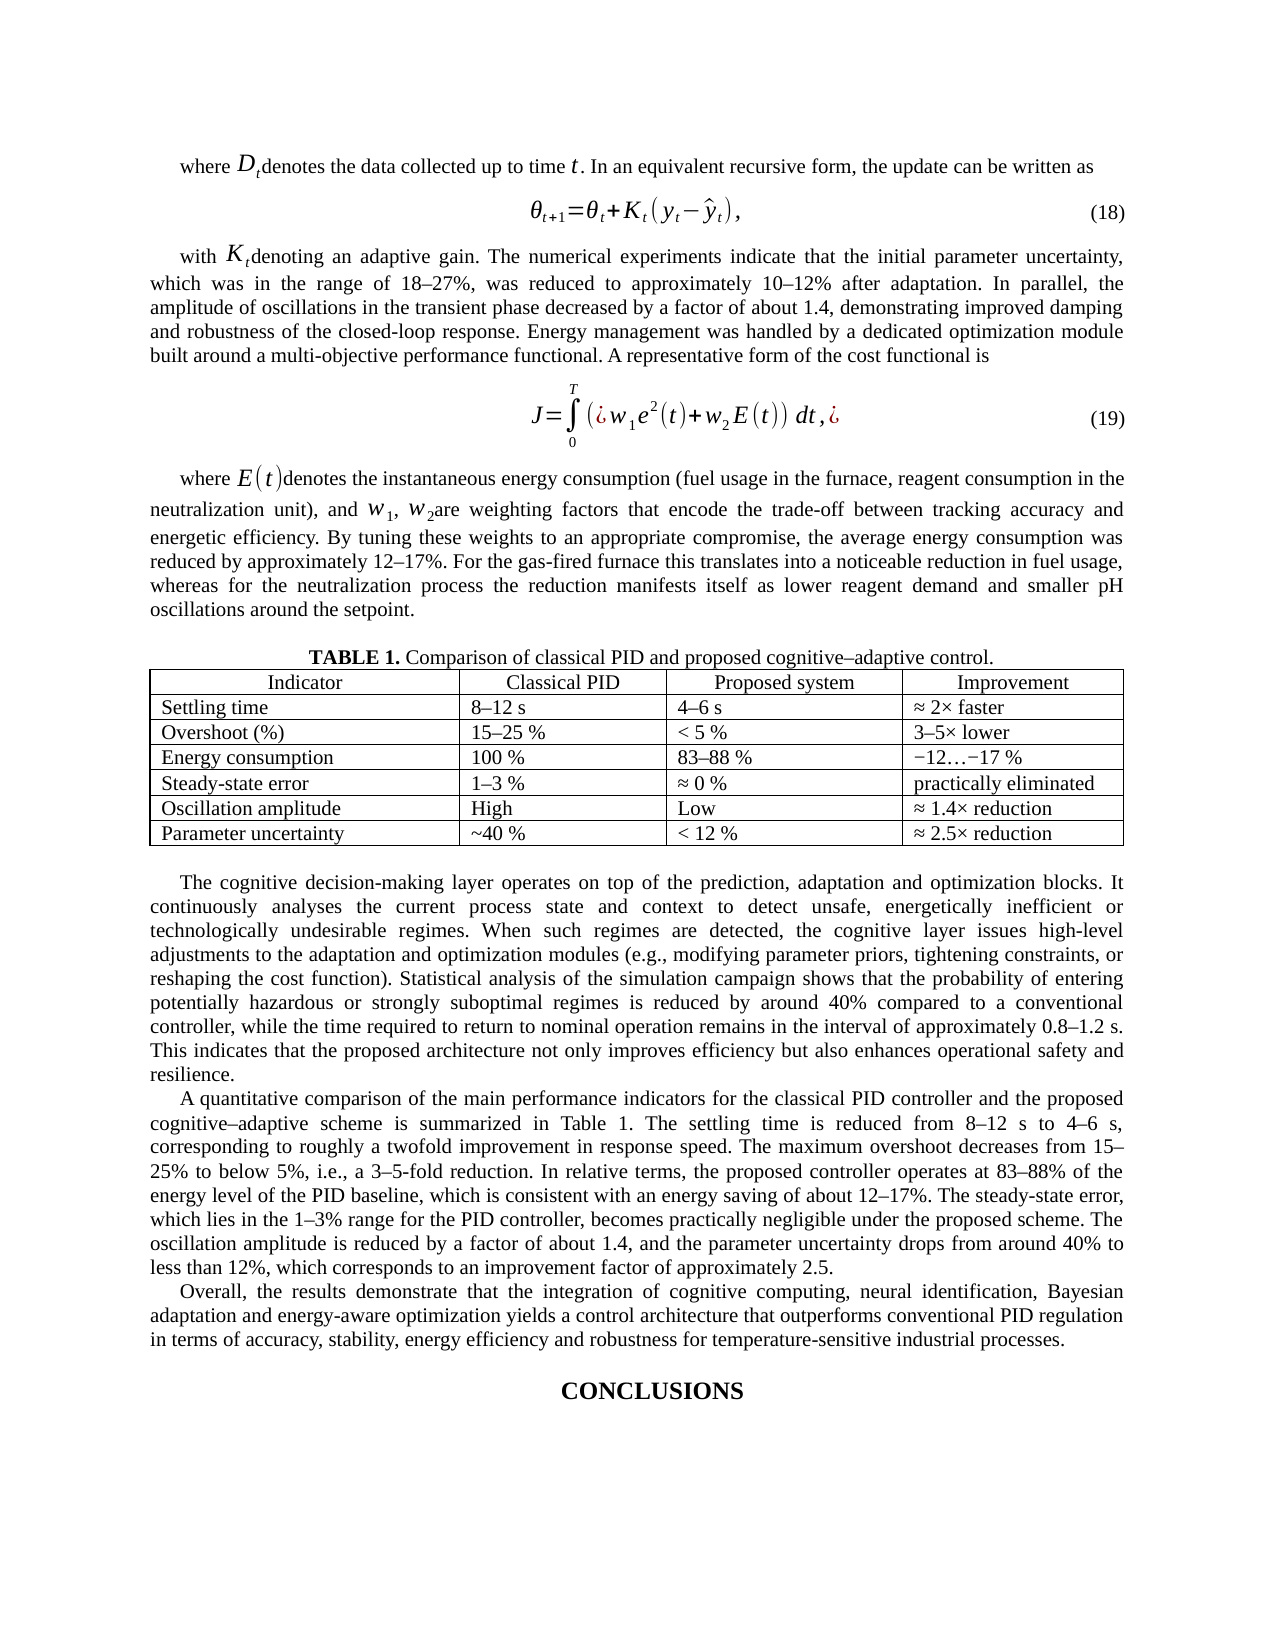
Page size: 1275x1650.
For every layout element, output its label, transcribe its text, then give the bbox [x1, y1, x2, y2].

table_cell High [460, 796, 666, 819]
table_cell ≈ 1.4× reduction [903, 796, 1123, 819]
table_cell Proposed system [667, 670, 902, 694]
table_cell Improvement [903, 670, 1123, 694]
table_cell Oscillation amplitude [151, 796, 459, 819]
text The cognitive decision-making layer operates on top of the prediction, adaptation and optimization blocks. It continuously analyses the current process state and context to detect unsafe, energetically inefficient or technologically undesirable regimes. When such regimes are detected, the cognitive layer issues high-level adjustments to the adaptation and optimization modules (e.g., modifying parameter priors, tightening constraints, or reshaping the cost function). Statistical analysis of the simulation campaign shows that the probability of entering potentially hazardous or strongly suboptimal regimes is reduced by around 40% compared to a conventional controller, while the time required to return to nominal operation remains in the interval of approximately 0.8–1.2 s. This indicates that the proposed architecture not only improves efficiency but also enhances operational safety and resilience. [150, 870, 1125, 1086]
table_cell 83–88 % [667, 745, 902, 769]
table_cell Low [667, 796, 902, 819]
table_cell 4–6 s [667, 695, 902, 719]
table_cell Parameter uncertainty [151, 821, 459, 845]
table_cell 3–5× lower [903, 720, 1123, 744]
table_cell 8–12 s [460, 695, 666, 719]
text A quantitative comparison of the main performance indicators for the classical PID controller and the proposed cognitive–adaptive scheme is summarized in Table 1. The settling time is reduced from 8–12 s to 4–6 s, corresponding to roughly a twofold improvement in response speed. The maximum overshoot decreases from 15–25% to below 5%, i.e., a 3–5-fold reduction. In relative terms, the proposed controller operates at 83–88% of the energy level of the PID baseline, which is consistent with an energy saving of about 12–17%. The steady-state error, which lies in the 1–3% range for the PID controller, becomes practically negligible under the proposed scheme. The oscillation amplitude is reduced by a factor of about 1.4, and the parameter uncertainty drops from around 40% to less than 12%, which corresponds to an improvement factor of approximately 2.5. [150, 1086, 1125, 1279]
text with denoting an adaptive gain. The numerical experiments indicate that the initial parameter uncertainty, which was in the range of 18–27%, was reduced to approximately 10–12% after adaptation. In parallel, the amplitude of oscillations in the transient phase decreased by a factor of about 1.4, demonstrating improved damping and robustness of the closed-loop response. Energy management was handled by a dedicated optimization module built around a multi-objective performance functional. A representative form of the cost functional is [150, 240, 1125, 367]
table_cell Energy consumption [151, 745, 459, 769]
table_cell 15–25 % [460, 720, 666, 744]
text (19) [150, 380, 1125, 451]
table_cell ≈ 0 % [667, 770, 902, 794]
text where denotes the data collected up to time . In an equivalent recursive form, the update can be written as [150, 150, 1125, 181]
table_cell Overshoot (%) [151, 720, 459, 744]
table_cell Indicator [151, 670, 459, 694]
table_cell Classical PID [460, 670, 666, 694]
table_cell Steady-state error [151, 770, 459, 794]
table_header TABLE 1. Comparison of classical PID and proposed cognitive–adaptive control. [150, 621, 1123, 669]
table_cell < 5 % [667, 720, 902, 744]
table_cell ≈ 2× faster [903, 695, 1123, 719]
text (18) [150, 194, 1125, 227]
table_cell 1–3 % [460, 770, 666, 794]
table_cell −12…−17 % [903, 745, 1123, 769]
text where denotes the instantaneous energy consumption (fuel usage in the furnace, reagent consumption in the neutralization unit), and , are weighting factors that encode the trade-off between tracking accuracy and energetic efficiency. By tuning these weights to an appropriate compromise, the average energy consumption was reduced by approximately 12–17%. For the gas-fired furnace this translates into a noticeable reduction in fuel usage, whereas for the neutralization process the reduction manifests itself as lower reagent demand and smaller pH oscillations around the setpoint. [150, 463, 1125, 621]
table_cell ≈ 2.5× reduction [903, 821, 1123, 845]
table_cell Settling time [151, 695, 459, 719]
table_cell < 12 % [667, 821, 902, 845]
text CONCLUSIONS [150, 1376, 1125, 1405]
text Overall, the results demonstrate that the integration of cognitive computing, neural identification, Bayesian adaptation and energy-aware optimization yields a control architecture that outperforms conventional PID regulation in terms of accuracy, stability, energy efficiency and robustness for temperature-sensitive industrial processes. [150, 1279, 1125, 1351]
table_cell 100 % [460, 745, 666, 769]
table_cell ~40 % [460, 821, 666, 845]
table_cell practically eliminated [903, 770, 1123, 794]
